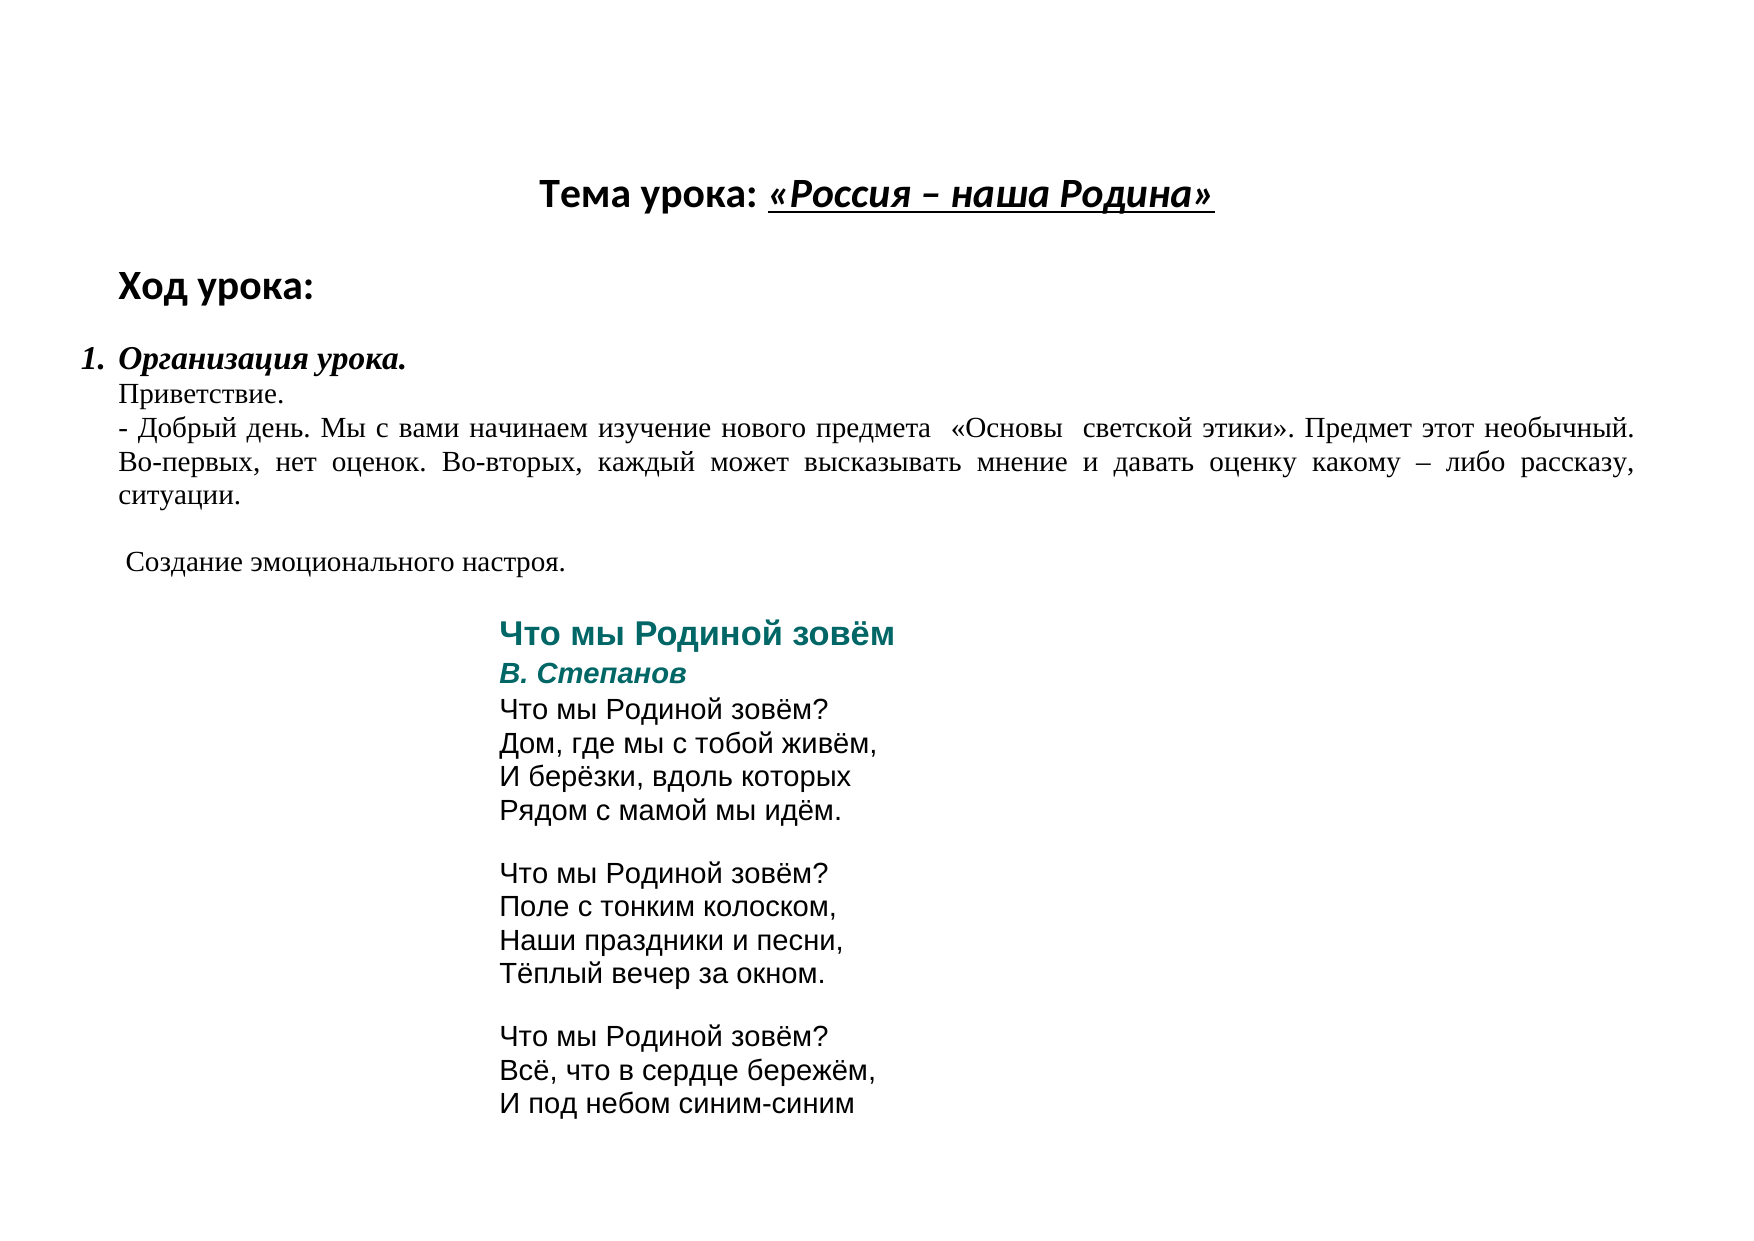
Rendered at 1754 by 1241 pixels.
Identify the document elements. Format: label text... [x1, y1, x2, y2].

text Ход урока: [118, 259, 1636, 310]
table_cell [498, 691, 1256, 1121]
table_cell В. Степанов [498, 654, 1256, 691]
list Создание эмоционального настроя. [118, 544, 1636, 578]
list Организация урока. [81, 338, 1636, 377]
table_header Что мы Родиной зовём [498, 611, 1256, 654]
list - Добрый день. Мы с вами начинаем изучение нового предмета «Основы светской этики». Предмет этот необычный. Во-первых, нет оценок. Во-вторых, каждый может высказывать мнение и давать оценку какому – либо рассказу, ситуации. [118, 410, 1636, 511]
text Тема урока: «Россия – наша Родина» [118, 167, 1636, 218]
list Приветствие. [118, 377, 1636, 410]
